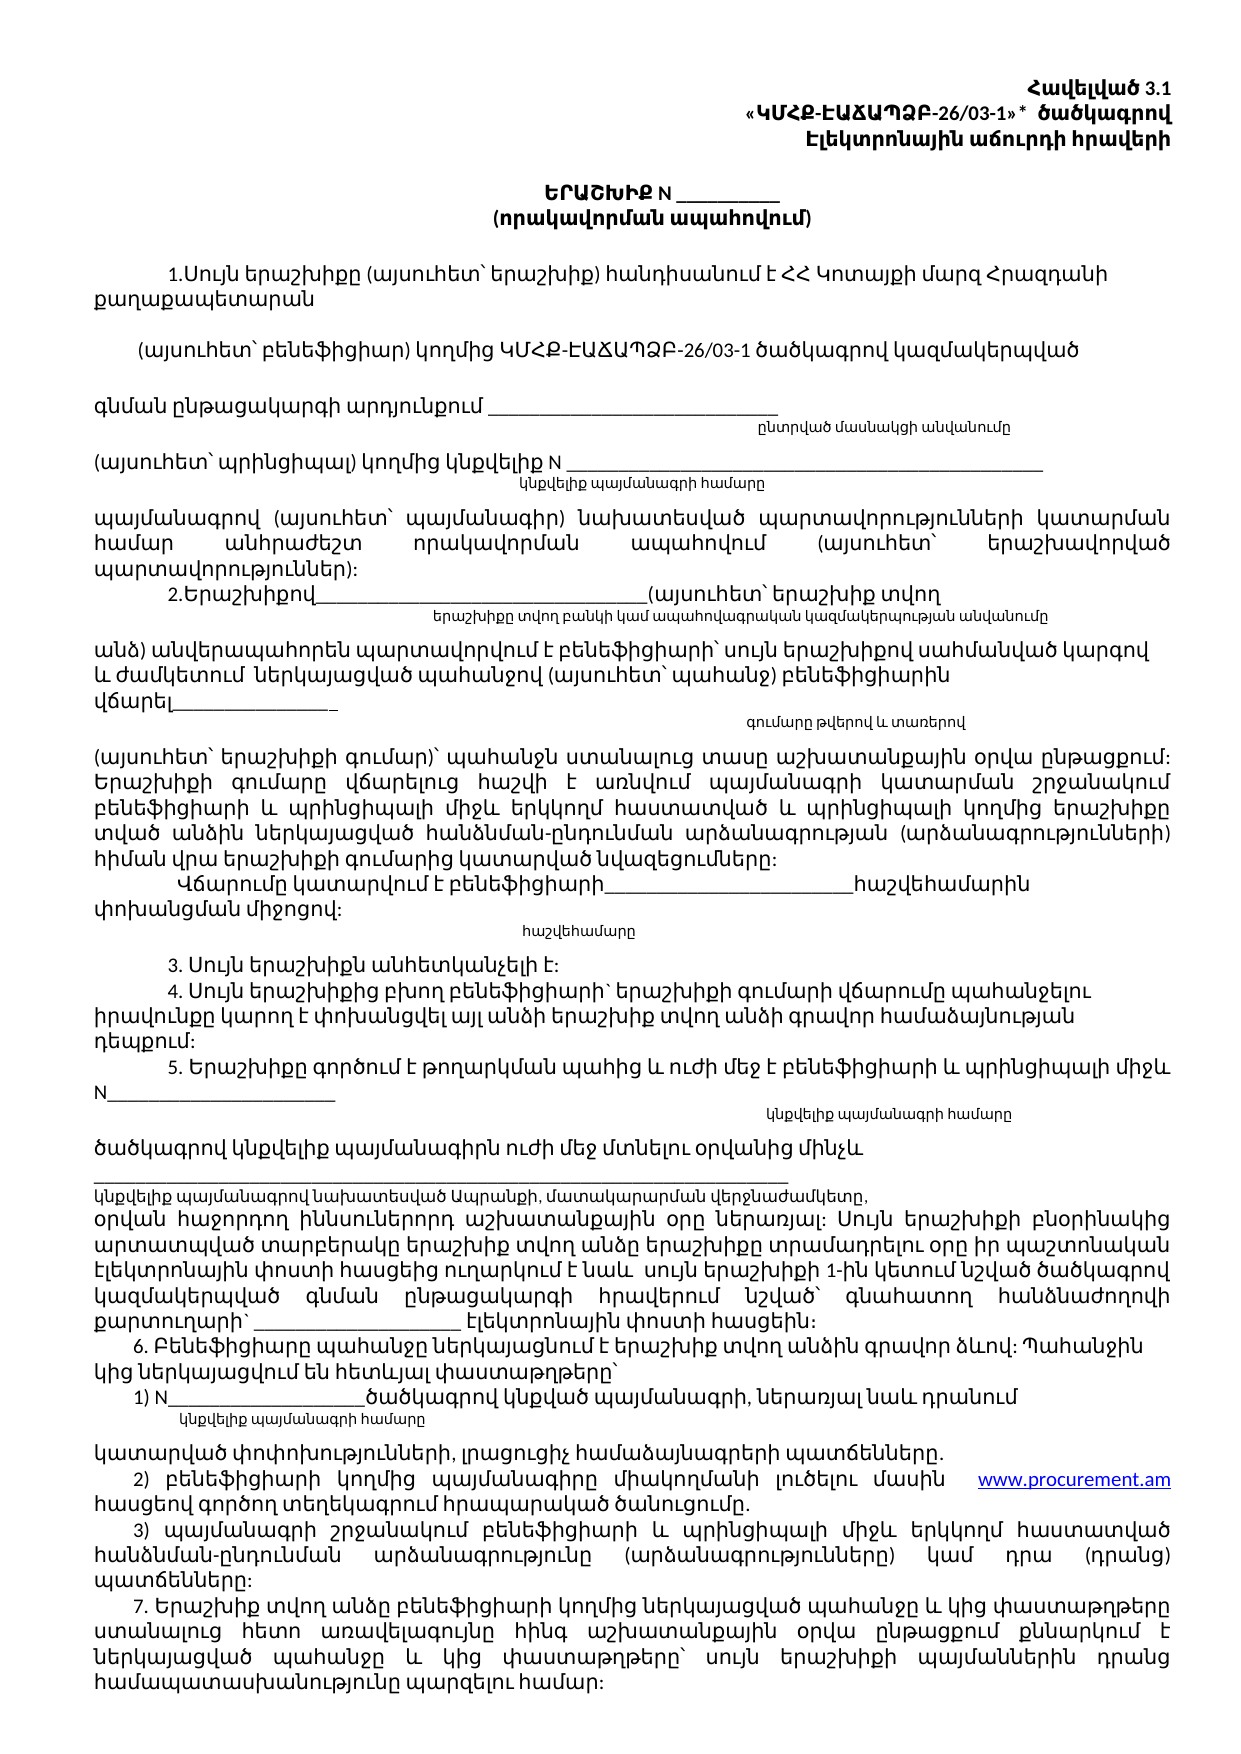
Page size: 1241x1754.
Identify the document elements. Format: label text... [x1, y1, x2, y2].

text ընտրված մասնակցի անվանումը [94, 419, 1171, 449]
text հաշվեհամարը [167, 922, 1171, 952]
text գումարը թվերով և տառերով [241, 713, 1171, 744]
text Էլեկտրոնային աճուրդի հրավերի [94, 126, 1171, 151]
text 7. Երաշխիք տվող անձը բենեֆիցիարի կողմից ներկայացված պահանջը և կից փաստաթղթերը ստանալուց հետո առավելագույնը հինգ աշխատանքային օրվա ընթացքում քննարկում է ներկայացված պահանջը և կից փաստաթղթերը՝ սույն երաշխիքի պայմաններին դրանց համապատասխանությունը պարզելու համար: [94, 1593, 1171, 1695]
text (որակավորման ապահովում) [94, 205, 1171, 231]
text կնքվելիք պայմանագրով նախատեսված Ապրանքի, մատակարարման վերջնաժամկետը, [94, 1186, 1171, 1207]
text անձ) անվերապահորեն պարտավորվում է բենեֆիցիարի՝ սույն երաշխիքով սահմանված կարգով և ժամկետում ներկայացված պահանջով (այսուհետ՝ պահանջ) բենեֆիցիարին վճարել_______________ [94, 637, 1171, 713]
text կնքվելիք պայմանագրի համարը [94, 1410, 1171, 1441]
text 1) N___________________ծածկագրով կնքված պայմանագրի, ներառյալ նաև դրանում [94, 1384, 1171, 1410]
text կատարված փոփոխությունների, լրացուցիչ համաձայնագրերի պատճենները. [94, 1441, 1171, 1466]
text 2) բենեֆիցիարի կողմից պայմանագիրը միակողմանի լուծելու մասին www.procurement.am հասցեով գործող տեղեկագրում հրապարակած ծանուցումը. [94, 1466, 1171, 1517]
text (այսուհետ՝ երաշխիքի գումար)՝ պահանջն ստանալուց տասը աշխատանքային օրվա ընթացքում: Երաշխիքի գումարը վճարելուց հաշվի է առնվում պայմանագրի կատարման շրջանակում բենեֆիցիարի և պրինցիպալի միջև երկկողմ հաստատված և պրինցիպալի կողմից երաշխիքը տված անձին ներկայացված հանձնման-ընդունման արձանագրության (արձանագրությունների) հիման վրա երաշխիքի գումարից կատարված նվազեցումները: [94, 744, 1171, 871]
text ___________________________________________________________________ [94, 1161, 1171, 1186]
text 5. Երաշխիքը գործում է թողարկման պահից և ուժի մեջ է բենեֆիցիարի և պրինցիպալի միջև N______________________ [94, 1054, 1171, 1105]
text կնքվելիք պայմանագրի համարը [610, 1105, 1171, 1136]
text պայմանագրով (այսուհետ՝ պայմանագիր) նախատեսված պարտավորությունների կատարման համար անհրաժեշտ որակավորման ապահովում (այսուհետ՝ երաշխավորված պարտավորություններ): [94, 505, 1171, 581]
text 6. Բենեֆիցիարը պահանջը ներկայացնում է երաշխիք տվող անձին գրավոր ձևով: Պահանջին կից ներկայացվում են հետևյալ փաստաթղթերը՝ [94, 1334, 1171, 1384]
text 1.Սույն երաշխիքը (այսուհետ՝ երաշխիք) հանդիսանում է ՀՀ Կոտայքի մարզ Հրազդանի քաղաքապետարան [94, 261, 1171, 312]
text ԵՐԱՇԽԻՔ N __________ [94, 180, 1171, 205]
text Վճարումը կատարվում է բենեֆիցիարի________________________հաշվեհամարին փոխանցման միջոցով: [94, 871, 1171, 922]
text 4. Սույն երաշխիքից բխող բենեֆիցիարի` երաշխիքի գումարի վճարումը պահանջելու իրավունքը կարող է փոխանցվել այլ անձի երաշխիք տվող անձի գրավոր համաձայնության դեպքում: [94, 978, 1171, 1054]
text (այսուհետ՝ պրինցիպալ) կողմից կնքվելիք N ______________________________________________ կնքվելիք պայմանագրի համարը [94, 449, 1171, 505]
text 2.Երաշխիքով________________________________(այսուհետ՝ երաշխիք տվող [94, 581, 1171, 607]
text (այսուհետ՝ բենեֆիցիար) կողմից ԿՄՀՔ-ԷԱՃԱՊՁԲ-26/03-1 ծածկագրով կազմակերպված [94, 337, 1171, 393]
text 3. Սույն երաշխիքն անհետկանչելի է: [94, 952, 1171, 978]
text գնման ընթացակարգի արդյունքում ____________________________ [94, 393, 1171, 419]
text 3) պայմանագրի շրջանակում բենեֆիցիարի և պրինցիպալի միջև երկկողմ հաստատված հանձնման-ընդունման արձանագրությունը (արձանագրությունները) կամ դրա (դրանց) պատճենները: [94, 1517, 1171, 1593]
text օրվան հաջորդող իննսուներորդ աշխատանքային օրը ներառյալ: Սույն երաշխիքի բնօրինակից արտատպված տարբերակը երաշխիք տվող անձը երաշխիքը տրամադրելու օրը իր պաշտոնական էլեկտրոնային փոստի հասցեից ուղարկում է նաև սույն երաշխիքի 1-ին կետում նշված ծածկագրով կազմակերպված գնման ընթացակարգի հրավերում նշված՝ գնահատող հանձնաժողովի քարտուղարի` ____________________ էլեկտրոնային փոստի հասցեին։ [94, 1207, 1171, 1334]
text երաշխիքը տվող բանկի կամ ապահովագրական կազմակերպության անվանումը [94, 607, 1171, 637]
text «ԿՄՀՔ-ԷԱՃԱՊՁԲ-26/03-1»* ծածկագրով [94, 100, 1171, 126]
text Հավելված 3.1 [94, 75, 1171, 100]
text ծածկագրով կնքվելիք պայմանագիրն ուժի մեջ մտնելու օրվանից մինչև [94, 1136, 1171, 1161]
